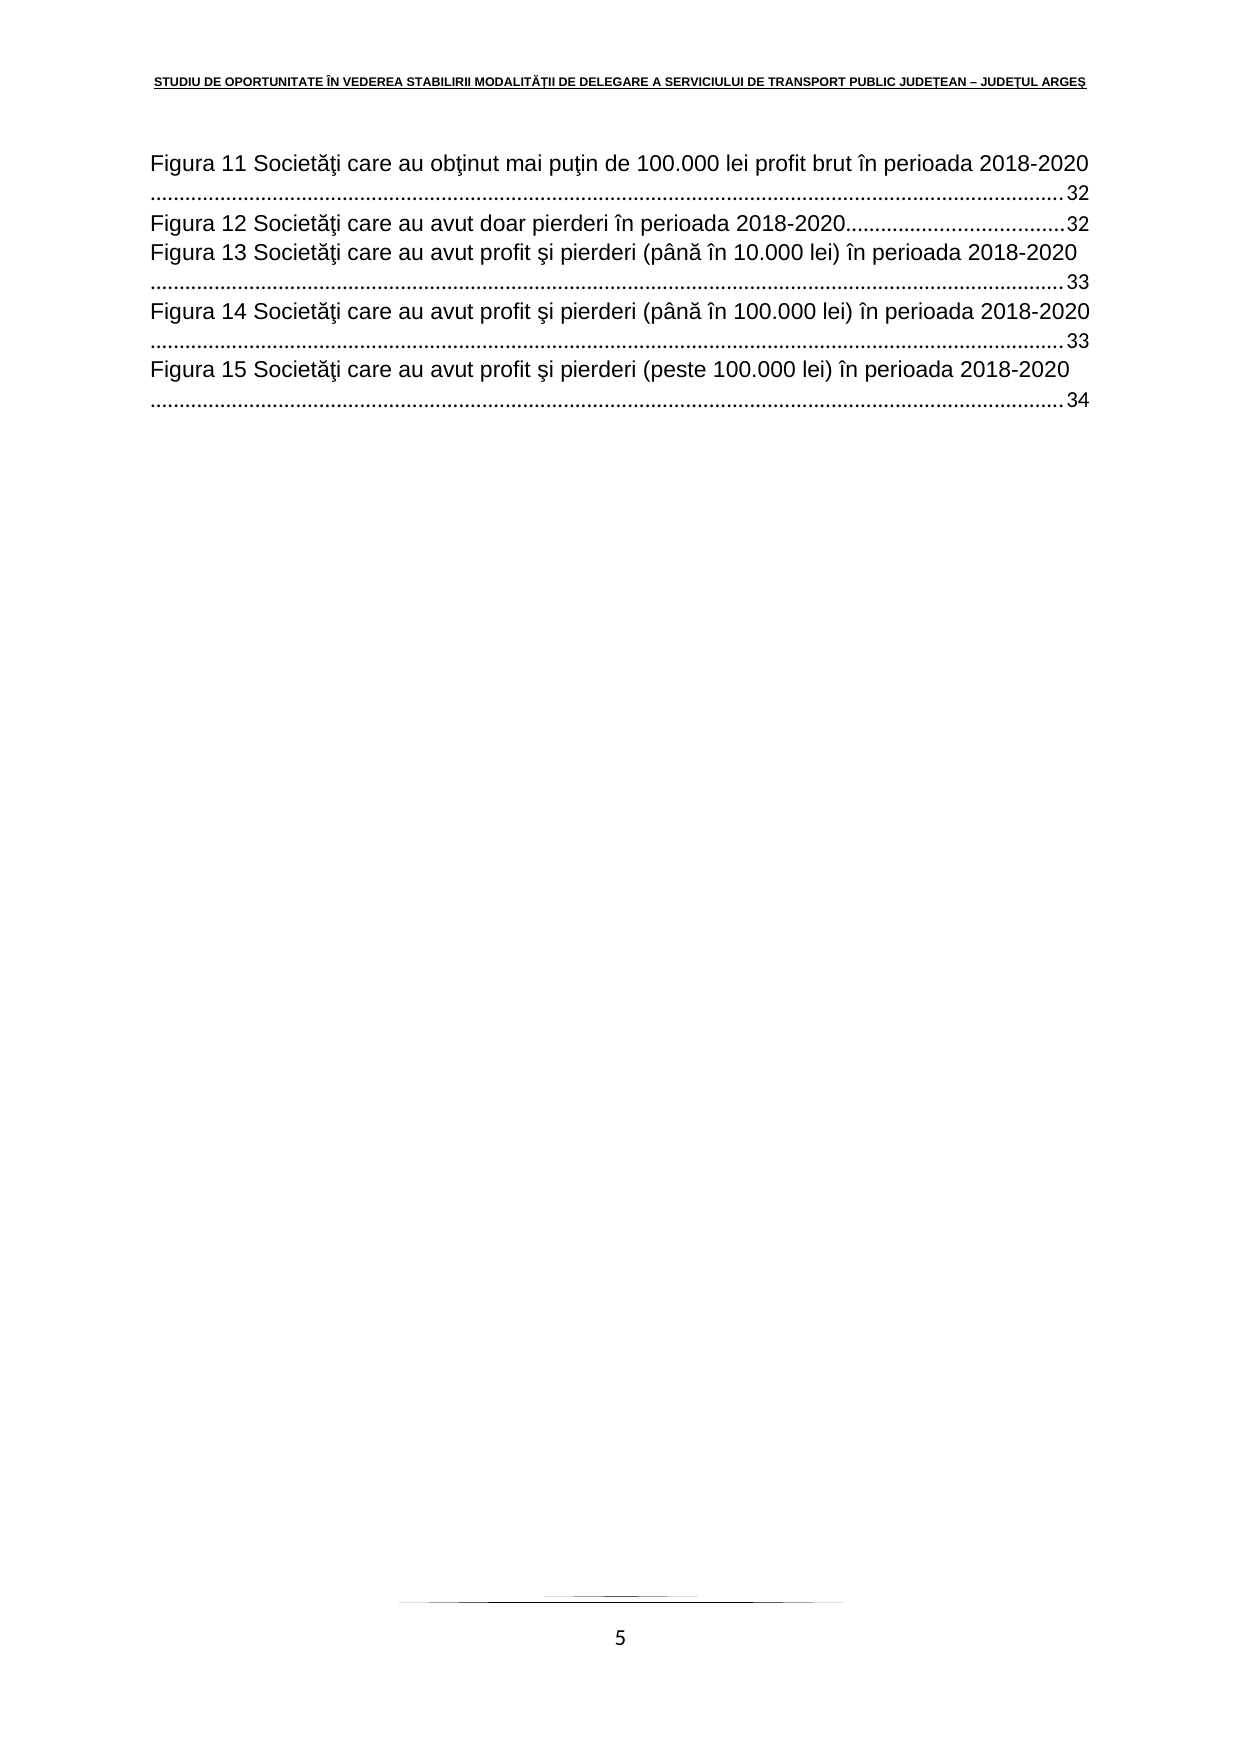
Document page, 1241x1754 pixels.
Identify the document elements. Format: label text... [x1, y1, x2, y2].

text Figura 12 Societăţi care au avut doar pierderi în perioada 2018-2020 32 [150, 209, 1090, 237]
text Figura 14 Societăţi care au avut profit şi pierderi (până în 100.000 lei) în perioada 2018-2020 33 [150, 298, 1090, 354]
text Figura 11 Societăţi care au obţinut mai puţin de 100.000 lei profit brut în perioada 2018-2020 32 [150, 150, 1090, 207]
text Figura 13 Societăţi care au avut profit şi pierderi (până în 10.000 lei) în perioada 2018-2020 33 [150, 239, 1090, 296]
text Figura 15 Societăţi care au avut profit şi pierderi (peste 100.000 lei) în perioada 2018-2020 34 [150, 356, 1090, 413]
